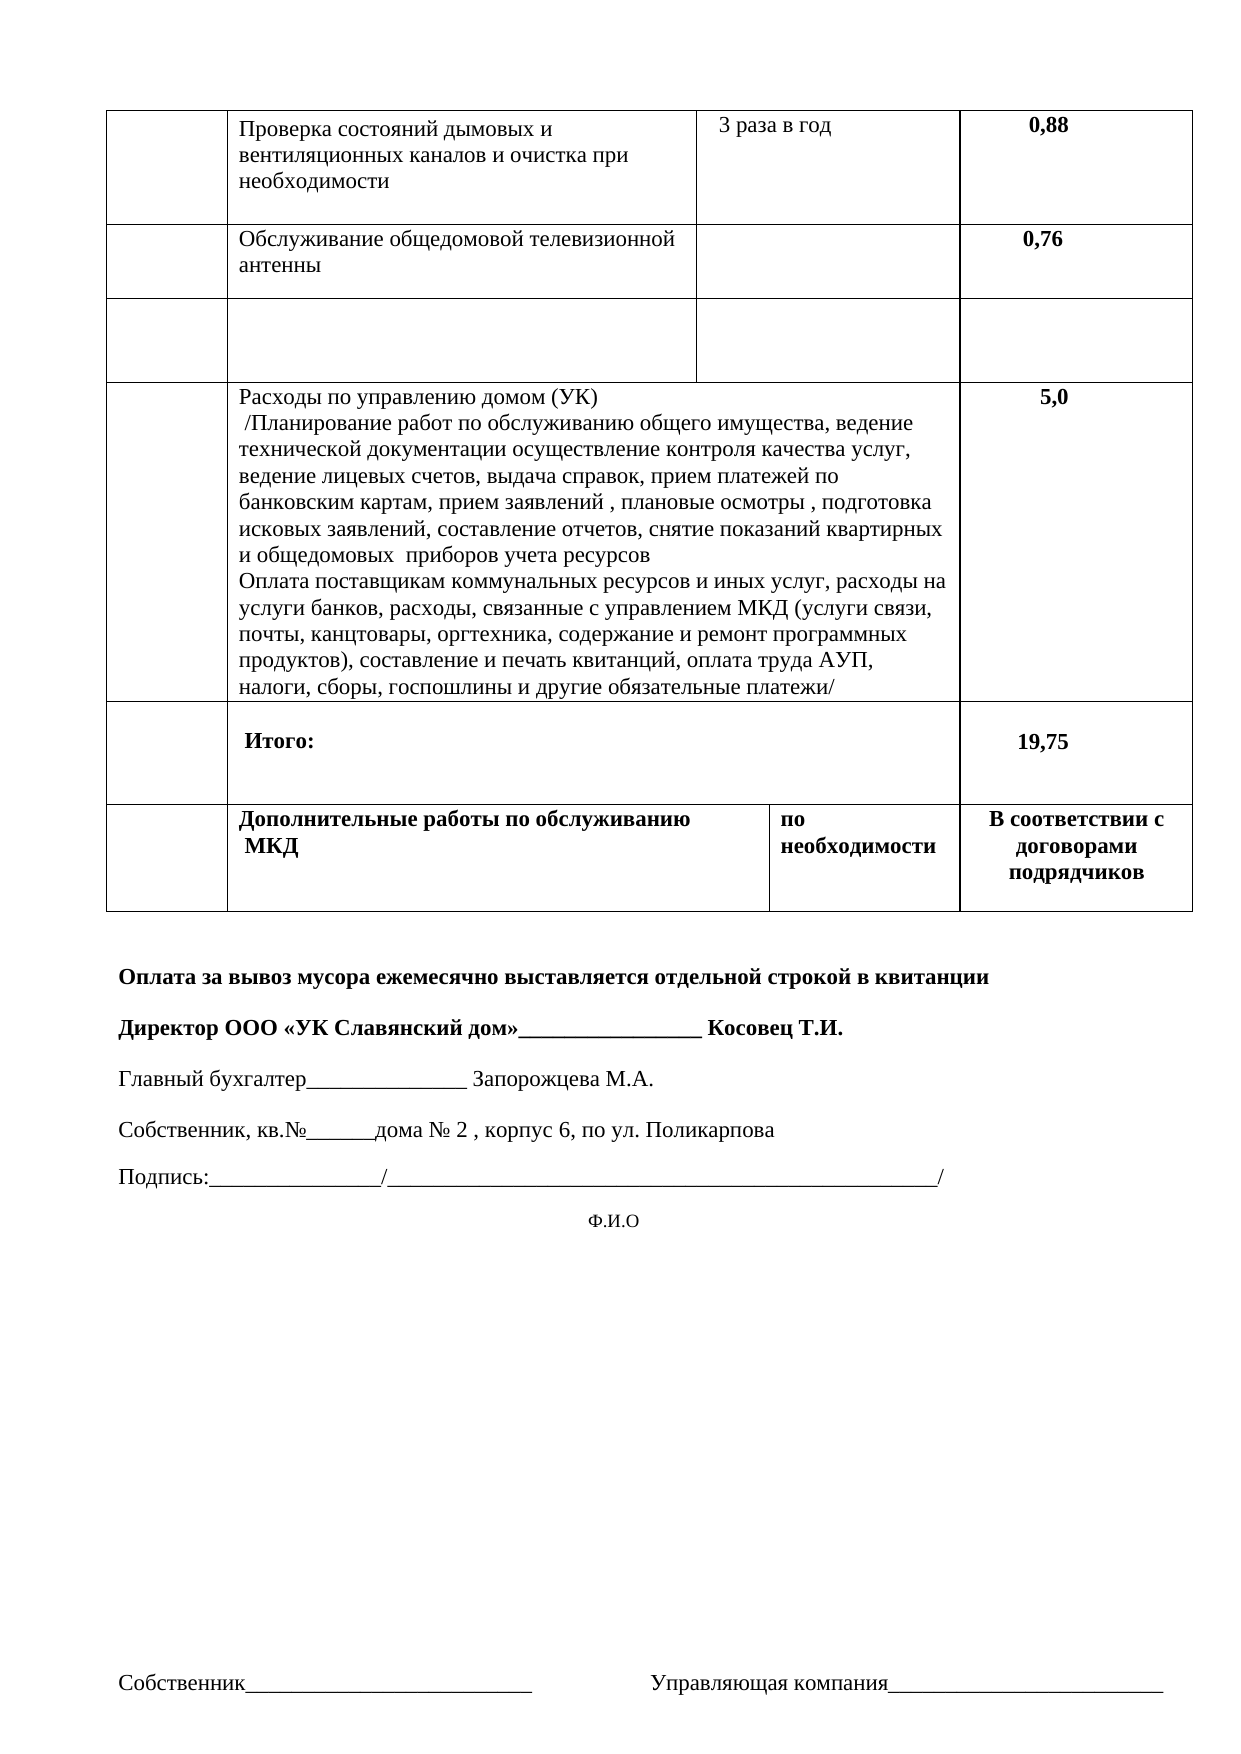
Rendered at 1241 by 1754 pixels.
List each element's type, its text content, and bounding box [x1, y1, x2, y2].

table_cell [961, 299, 1192, 382]
table_cell [107, 805, 227, 911]
table_cell [697, 299, 959, 382]
table_cell [107, 111, 227, 224]
table_cell Дополнительные работы по обслуживанию МКД В соответствии с договорами подрядчиков [228, 805, 769, 911]
table_cell 0,88 [961, 111, 1192, 224]
table_cell [107, 225, 227, 297]
table_cell Проверка состояний дымовых и вентиляционных каналов и очистка при необходимости [228, 111, 696, 224]
table_cell Обслуживание общедомовой телевизионной антенны [228, 225, 696, 297]
table_cell В соответствии с договорами подрядчиков [961, 805, 1192, 911]
table_cell Итого: [228, 702, 959, 804]
table_cell [107, 299, 227, 382]
table_cell [107, 702, 227, 804]
table_cell [697, 225, 959, 297]
table_cell 19,75 [961, 702, 1192, 804]
table_cell 3 раза в год [697, 111, 959, 224]
table_cell 0,76 [961, 225, 1192, 297]
table_cell [228, 299, 696, 382]
table_cell 5,0 [961, 383, 1192, 701]
table_cell по необходимости [770, 805, 959, 911]
table_cell Расходы по управлению домом (УК) /Планирование работ по обслуживанию общего имущества, ведение технической документации осуществление контроля качества услуг, ведение лицевых счетов, выдача справок, прием платежей по банковским картам, прием заявлений , плановые осмотры , подготовка исковых заявлений, составление отчетов, снятие показаний квартирных и общедомовых приборов учета ресурсов Оплата поставщикам коммунальных ресурсов и иных услуг, расходы на услуги банков, расходы, связанные с управлением МКД (услуги связи, почты, канцтовары, оргтехника, содержание и ремонт программных продуктов), составление и печать квитанций, оплата труда АУП, налоги, сборы, госпошлины и другие обязательные платежи/ [228, 383, 959, 701]
table_cell [107, 383, 227, 701]
table_cell Оплата за вывоз мусора ежемесячно выставляется отдельной строкой в квитанции Директор ООО «УК Славянский дом»________________ Косовец Т.И. Главный бухгалтер______________ Запорожцева М.А. Собственник, кв.№______дома № 2 , корпус 6, по ул. Поликарпова Подпись:_______________/________________________________________________/ Ф.И.О [107, 912, 1193, 1253]
